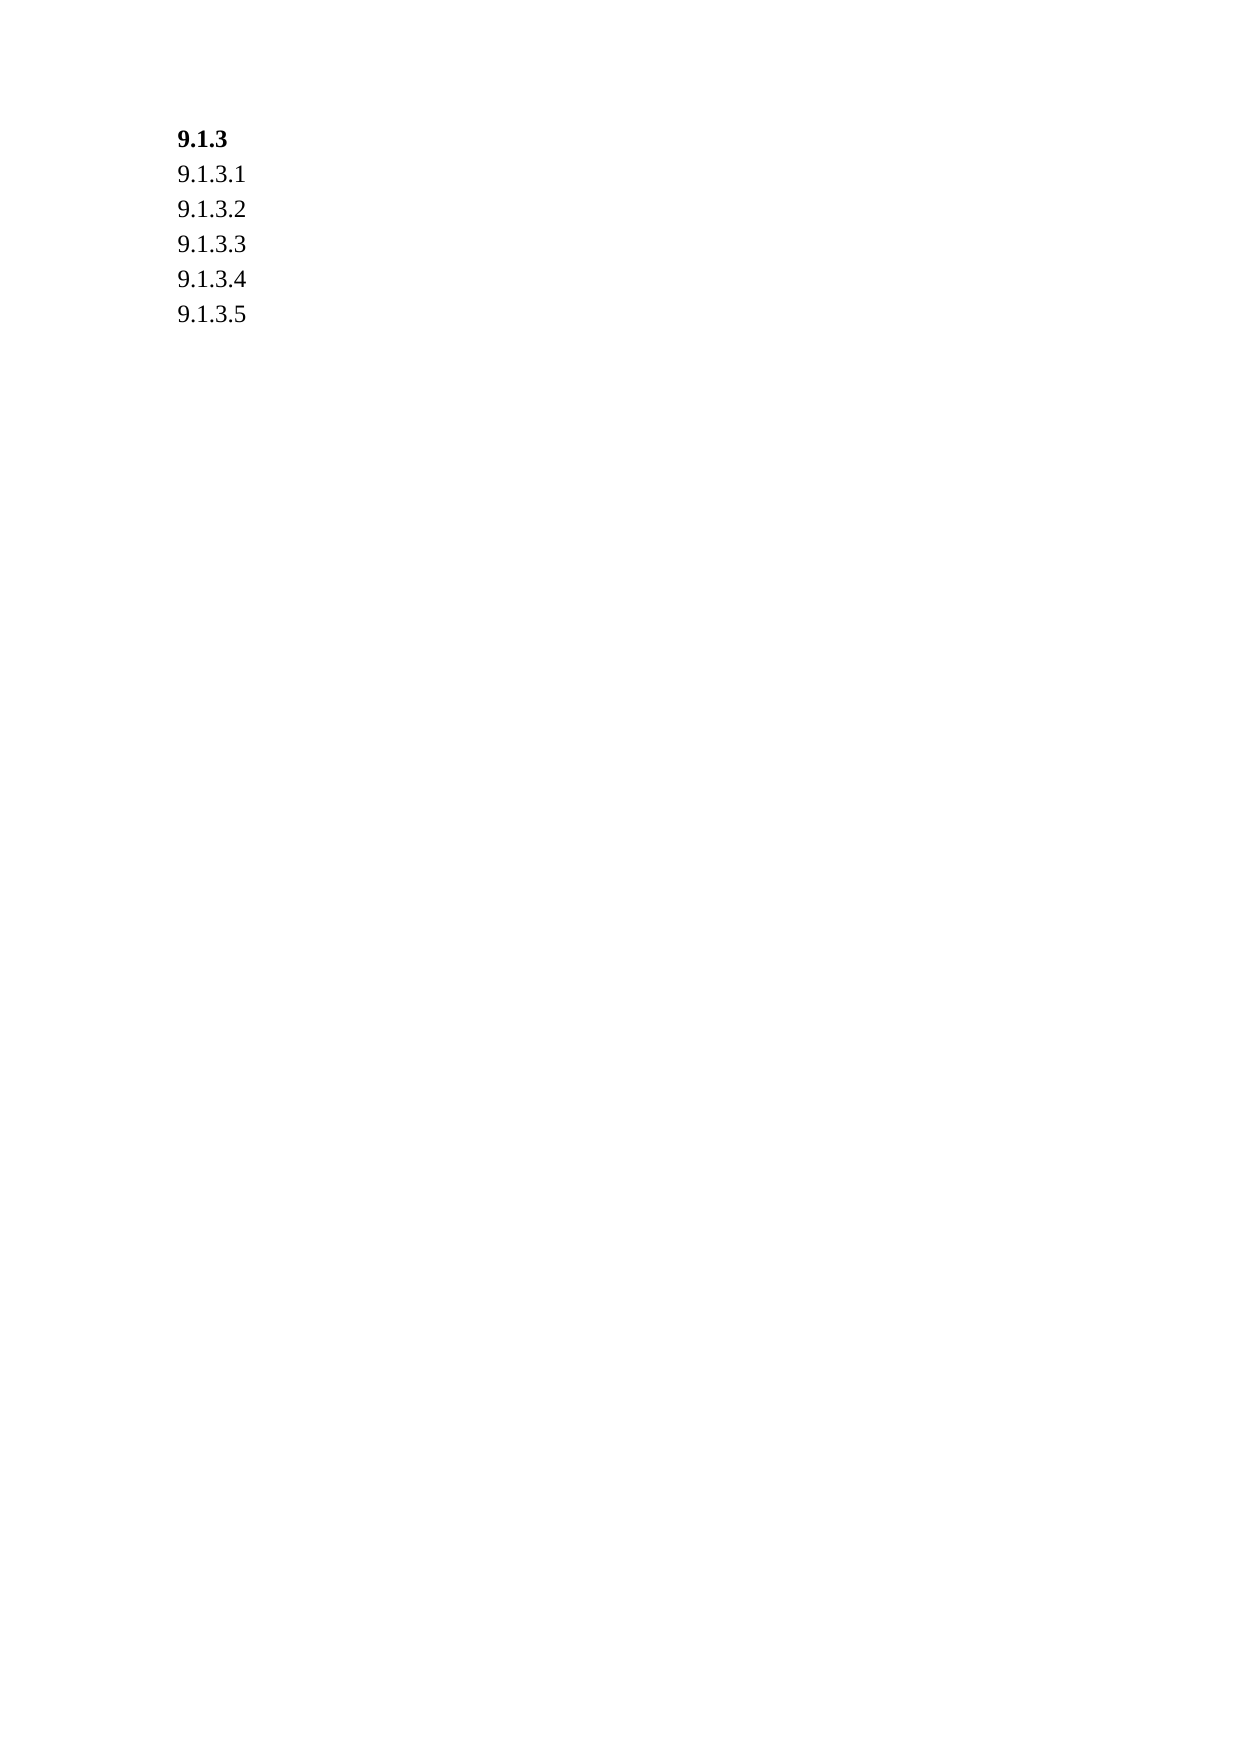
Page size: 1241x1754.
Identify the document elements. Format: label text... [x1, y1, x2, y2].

list Заполняется в случае поставки товаров, в иных случаях данная форма не заполняется и не предоставляется. [177, 159, 1152, 188]
list Участник закупки указывает свое фирменное наименование (в т.ч. организационно-правовую форму) и свой адрес. [177, 229, 1152, 258]
list Техническое предложение будет служить основой для подготовки приложения к Договору. В этой связи в целях снижения общих затрат сил и времени Заказчика и Участника закупки на подготовку Договора данное предложение следует подготовить так, чтобы ее можно было с минимальными изменениями включить в Договор. [177, 299, 1152, 328]
list Инструкции по заполнению [177, 124, 1152, 153]
list Техническое предложение заполняется отдельно по каждому из лотов с указанием номера и названия лота. [177, 264, 1152, 293]
list Участник закупки приводит номер и дату письма о подаче оферты, приложением к которому является данное техническое предложение. [177, 194, 1152, 223]
